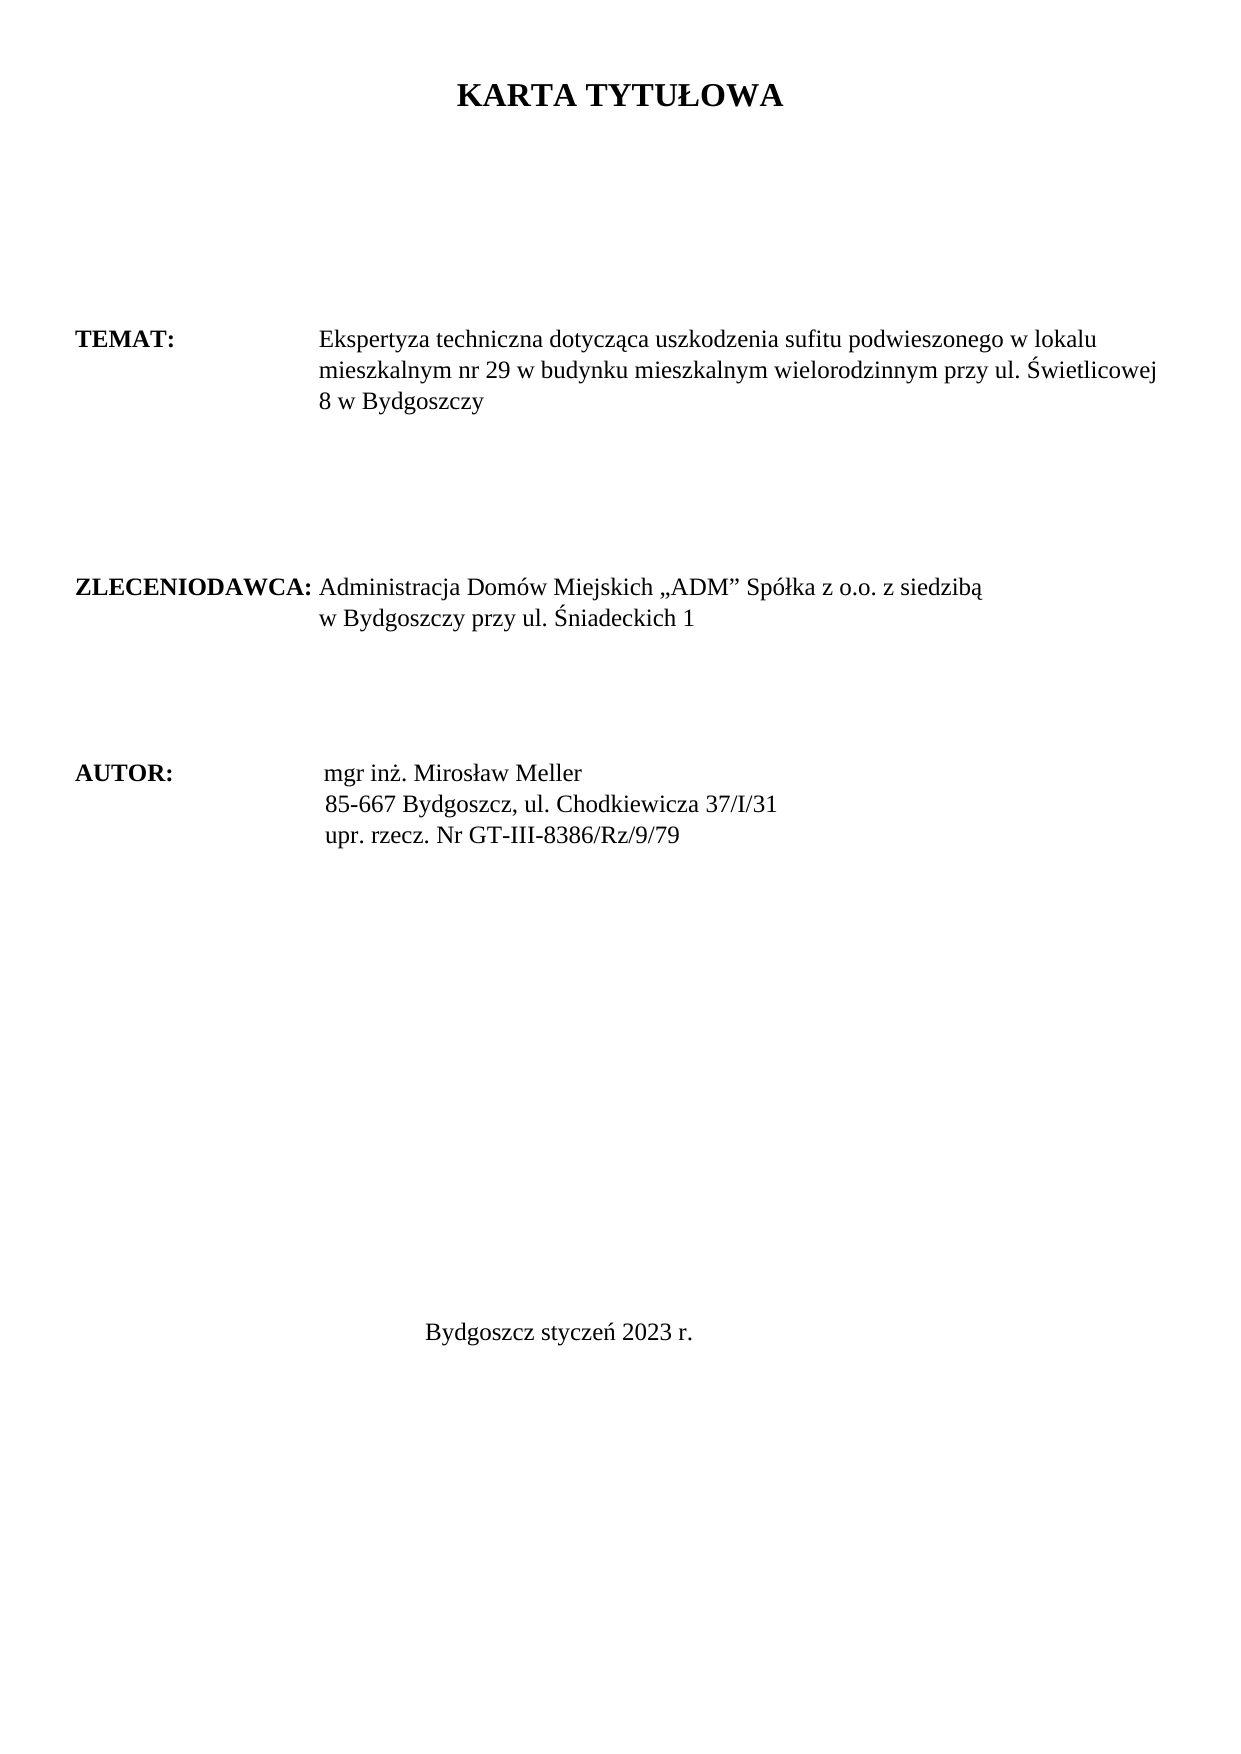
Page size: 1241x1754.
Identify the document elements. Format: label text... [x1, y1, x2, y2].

text upr. rzecz. Nr GT-III-8386/Rz/9/79 [75, 821, 1165, 849]
text 8 w Bydgoszczy [75, 386, 1165, 415]
text ZLECENIODAWCA: Administracja Domów Miejskich „ADM” Spółka z o.o. z siedzibą [75, 572, 1165, 601]
text Bydgoszcz styczeń 2023 r. [75, 1317, 1165, 1346]
text w Bydgoszczy przy ul. Śniadeckich 1 [75, 603, 1165, 632]
text 85-667 Bydgoszcz, ul. Chodkiewicza 37/I/31 [75, 789, 1165, 818]
text KARTA TYTUŁOWA [75, 75, 1165, 113]
text TEMAT: Ekspertyza techniczna dotycząca uszkodzenia sufitu podwieszonego w lokalu [75, 324, 1165, 353]
text mieszkalnym nr 29 w budynku mieszkalnym wielorodzinnym przy ul. Świetlicowej [75, 355, 1165, 384]
text AUTOR: mgr inż. Mirosław Meller [75, 758, 1165, 787]
